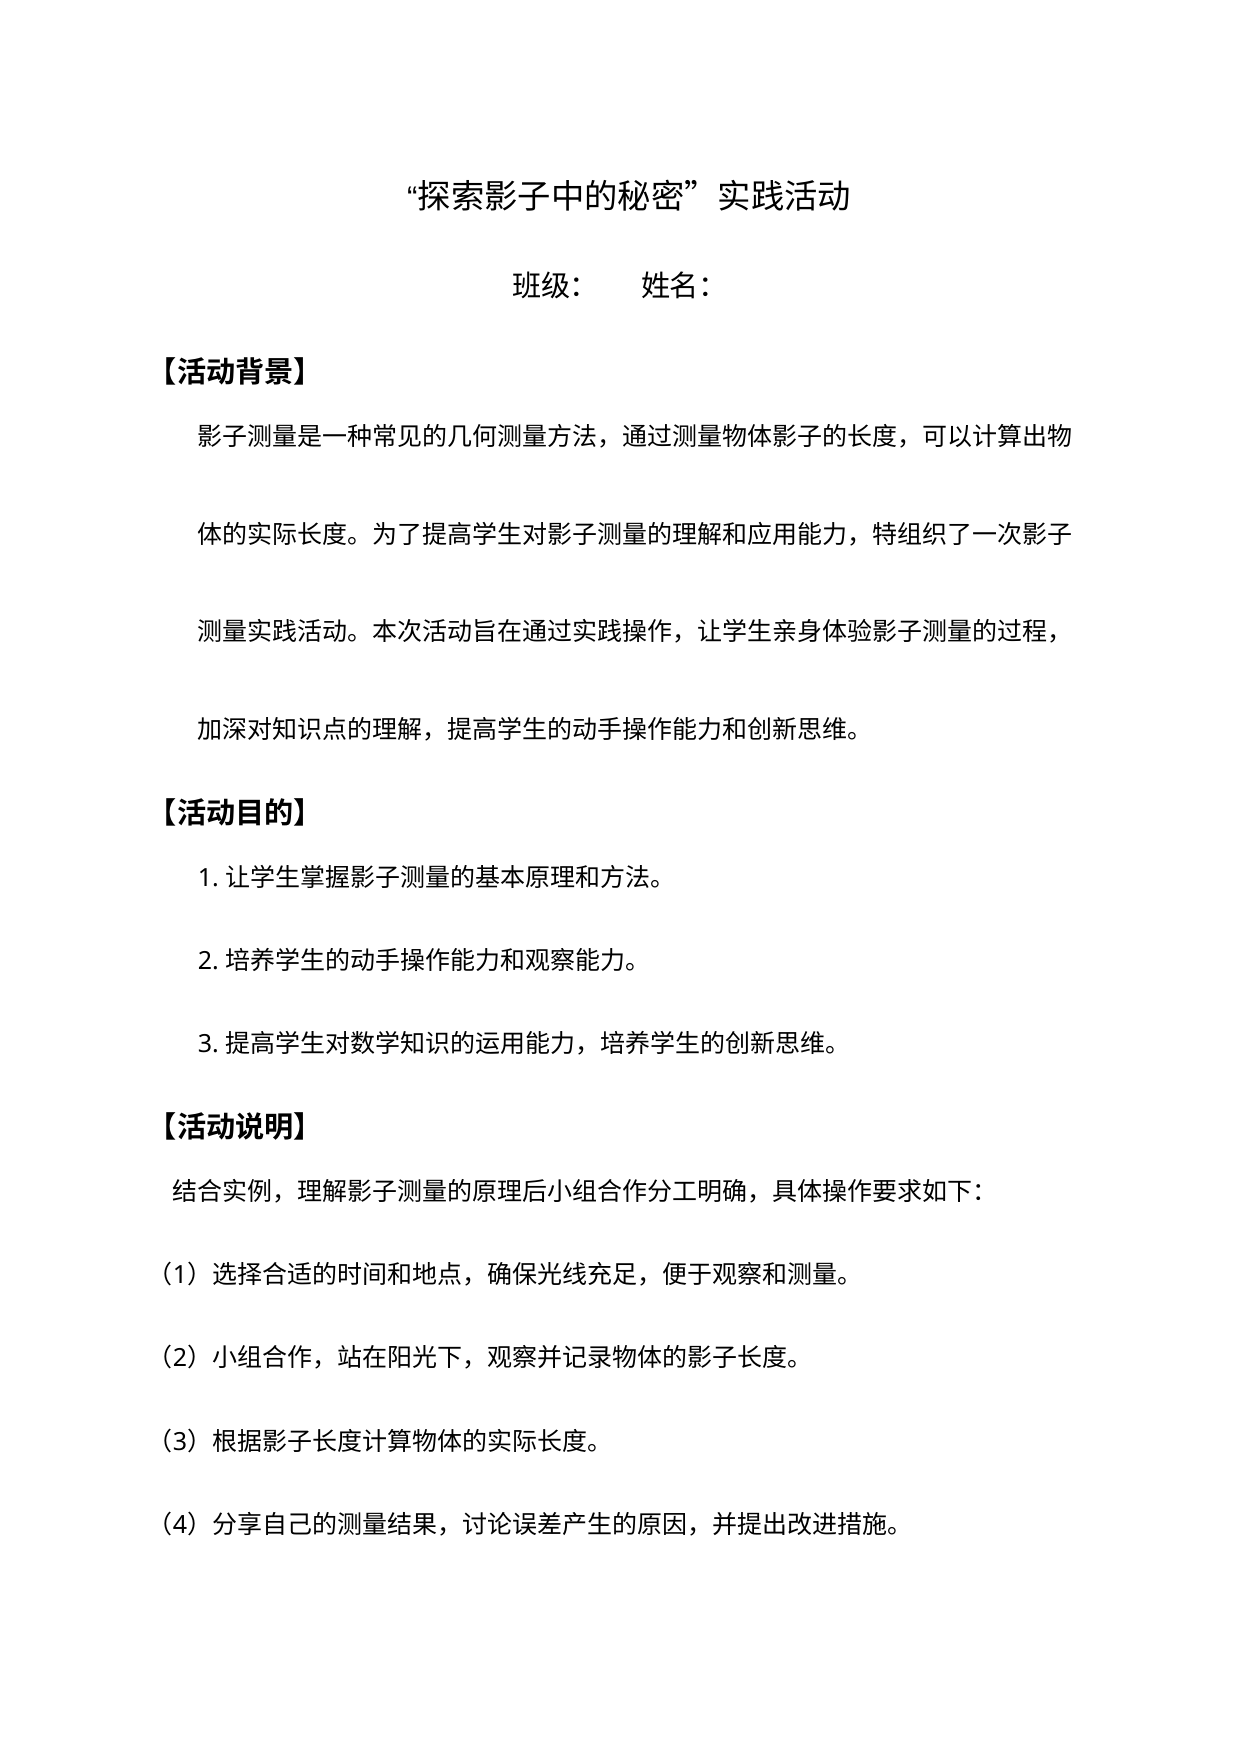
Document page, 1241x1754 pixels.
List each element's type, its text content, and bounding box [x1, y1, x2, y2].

text 1. 让学生掌握影子测量的基本原理和方法。 [148, 843, 1093, 908]
text （1）选择合适的时间和地点，确保光线充足，便于观察和测量。 [148, 1240, 1093, 1305]
subtitle 班级： 姓名： [148, 251, 1093, 316]
text 2. 培养学生的动手操作能力和观察能力。 [148, 926, 1093, 991]
text （2）小组合作，站在阳光下，观察并记录物体的影子长度。 [148, 1323, 1093, 1388]
text （4）分享自己的测量结果，讨论误差产生的原因，并提出改进措施。 [148, 1490, 1093, 1555]
text 3. 提高学生对数学知识的运用能力，培养学生的创新思维。 [148, 1009, 1093, 1074]
text 【活动说明】 [148, 1092, 1093, 1157]
text 结合实例，理解影子测量的原理后小组合作分工明确，具体操作要求如下： [148, 1157, 1093, 1222]
text 【活动目的】 [148, 778, 1093, 843]
text 影子测量是一种常见的几何测量方法，通过测量物体影子的长度，可以计算出物体的实际长度。为了提高学生对影子测量的理解和应用能力，特组织了一次影子测量实践活动。本次活动旨在通过实践操作，让学生亲身体验影子测量的过程，加深对知识点的理解，提高学生的动手操作能力和创新思维。 [197, 402, 1093, 760]
text 【活动背景】 [148, 337, 1093, 402]
text （3）根据影子长度计算物体的实际长度。 [148, 1407, 1093, 1472]
subtitle “探索影子中的秘密”实践活动 [148, 162, 1093, 227]
